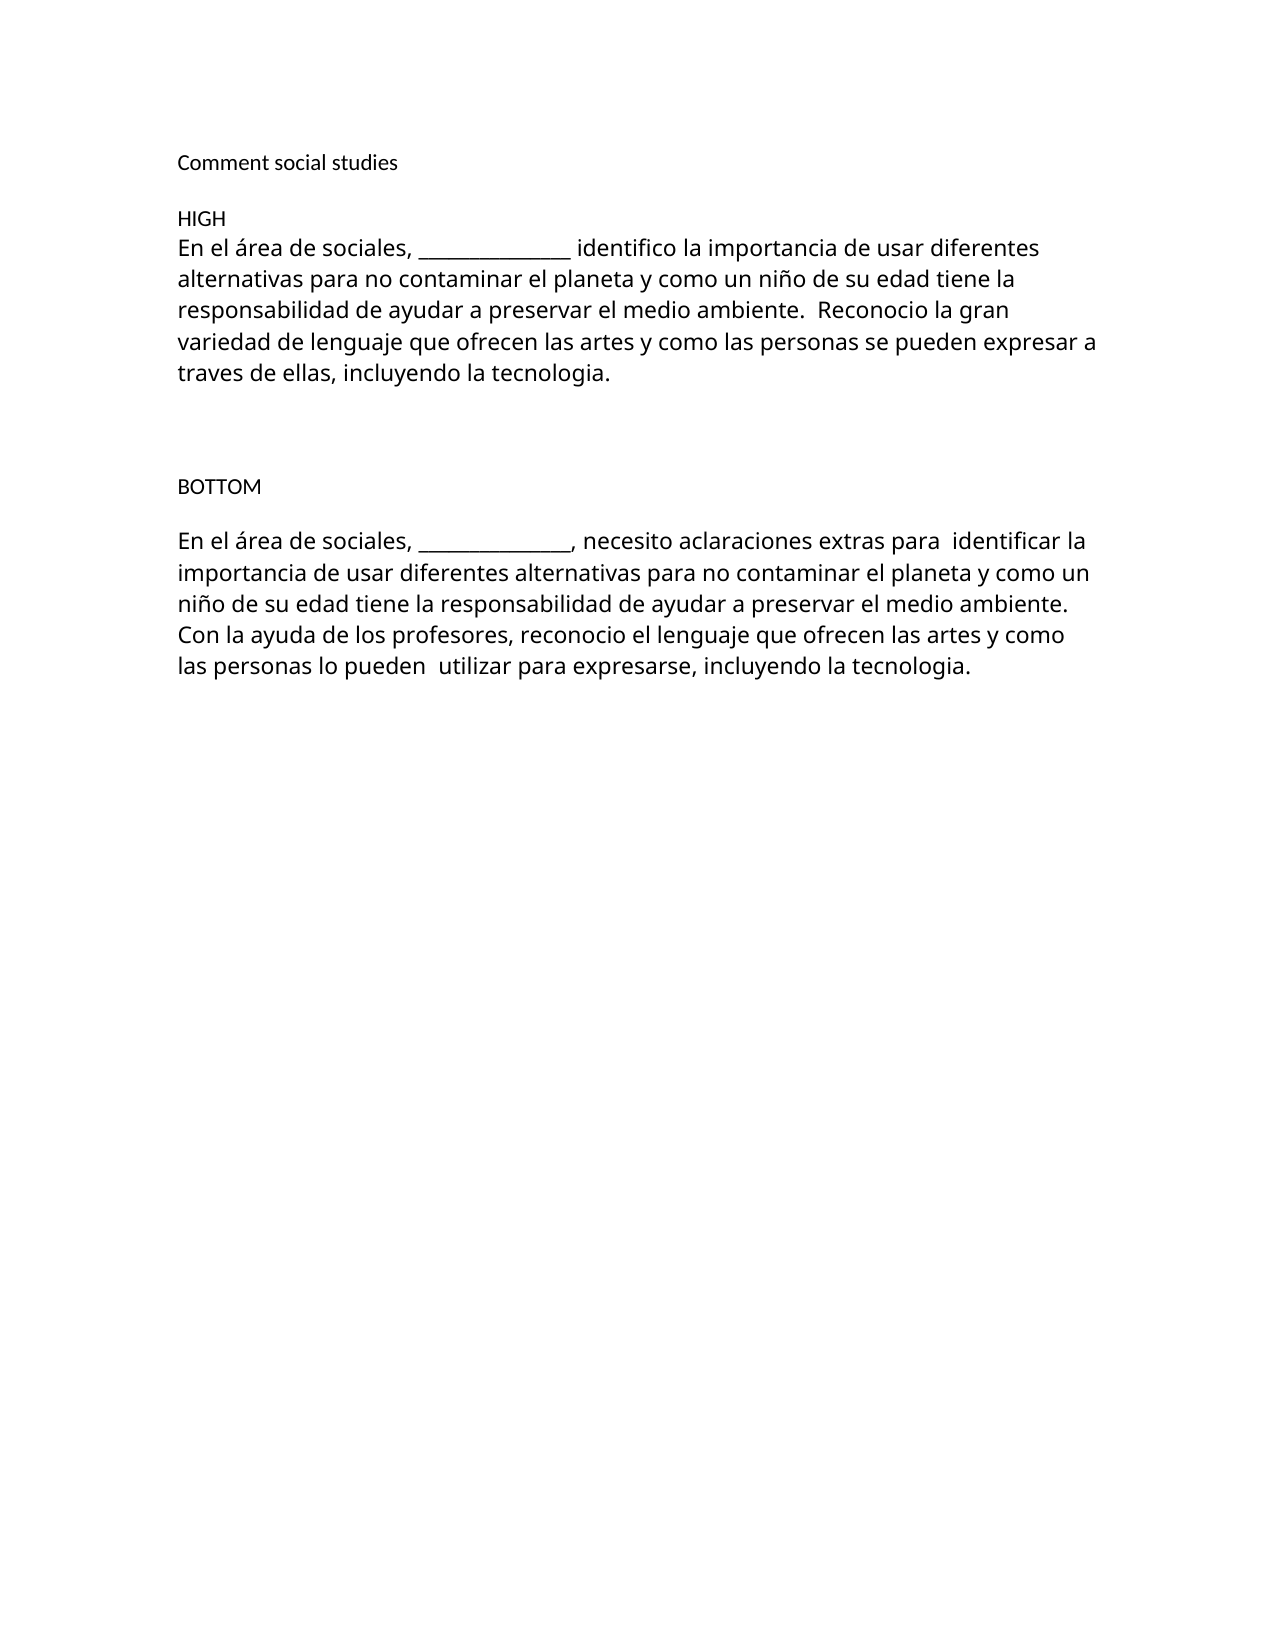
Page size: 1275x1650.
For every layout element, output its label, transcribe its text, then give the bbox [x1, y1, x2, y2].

text HIGH [177, 204, 1098, 232]
text En el área de sociales, _______________ identifico la importancia de usar diferentes alternativas para no contaminar el planeta y como un niño de su edad tiene la responsabilidad de ayudar a preservar el medio ambiente. Reconocio la gran variedad de lenguaje que ofrecen las artes y como las personas se pueden expresar a traves de ellas, incluyendo la tecnologia. [177, 232, 1098, 388]
text En el área de sociales, _______________, necesito aclaraciones extras para identificar la importancia de usar diferentes alternativas para no contaminar el planeta y como un niño de su edad tiene la responsabilidad de ayudar a preservar el medio ambiente. Con la ayuda de los profesores, reconocio el lenguaje que ofrecen las artes y como las personas lo pueden utilizar para expresarse, incluyendo la tecnologia. [177, 525, 1098, 681]
text BOTTOM [177, 472, 1098, 500]
text Comment social studies [177, 148, 1098, 176]
